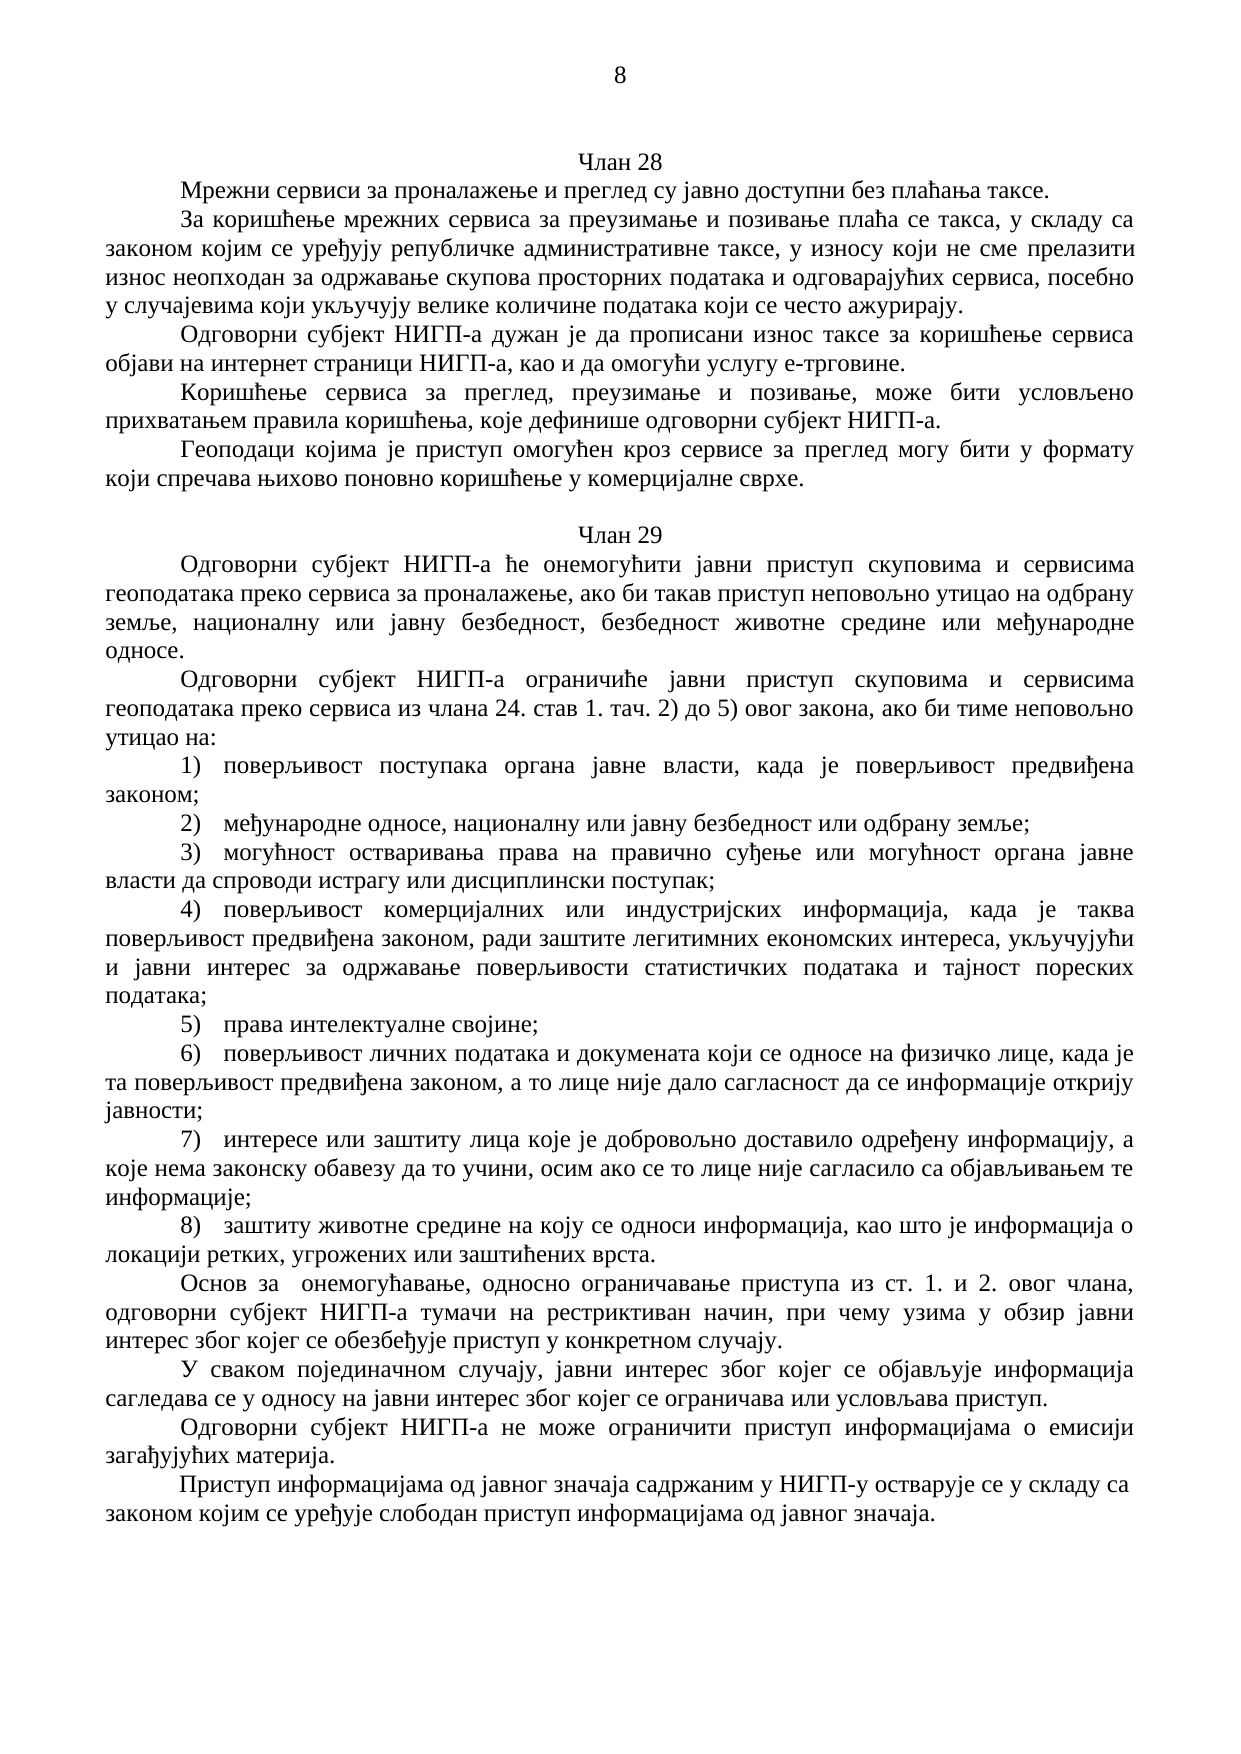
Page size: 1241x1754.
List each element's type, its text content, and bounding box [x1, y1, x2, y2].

list заштиту животне средине на коју се односи информација, као што је информација о локацији ретких, угрожених или заштићених врста. [105, 1211, 1135, 1268]
list интересе или заштиту лица које је добровољно доставило одређену информацију, а које нема законску обавезу да то учини, осим ако се то лице није сагласило са објављивањем те информације; [105, 1124, 1135, 1211]
text Члан [105, 147, 1135, 176]
text За коришћење мрежних сервиса за преузимање и позивање плаћa се такса, у складу са законом којим се уређују републичке административне таксе, у износу који не сме прелазити износ неопходан за одржавање скупова просторних података и одговарајућих сервиса, посебно у случајевима који укључују велике количине података који се често ажурирају. [105, 204, 1135, 319]
text Геоподаци којима је приступ омогућен кроз сервисе за преглед могу бити у формату који спречава њихово поновно коришћење у комерцијалне сврхе. [105, 434, 1135, 492]
list права интелектуалне својине; [105, 1009, 1135, 1038]
text Приступ информацијама од јавног значаја садржаним у НИГП-у остварује се у складу са законом којим се уређује слободан приступ информацијама од јавног значаја. [105, 1469, 1135, 1527]
text Мрежни сервиси за проналажење и преглед су јавно доступни без плаћања таксе. [105, 176, 1135, 204]
text Члан [105, 521, 1135, 549]
list међународне односе, националну или јавну безбедност или одбрану земље; [105, 808, 1135, 837]
text Одговорни субјект НИГП-а не може ограничити приступ информацијама о емисији загађујућих материја. [105, 1412, 1135, 1469]
list поверљивост комерцијалних или индустријских информација, када је таква поверљивост предвиђена законом, ради заштите легитимних економских интереса, укључујући и јавни интерес за одржавање поверљивости статистичких података и тајност пореских података; [105, 894, 1135, 1009]
text Одговорни субјект НИГП-а ограничиће јавни приступ скуповима и сервисима геоподатака преко сервиса из члана 24. став 1. тач. 2) до 5) овог закона, ако би тиме неповољно утицао на: [105, 664, 1135, 751]
text Основ за онемогућавање, односно ограничавање приступа из ст. 1. и 2. овог члана, одговорни субјект НИГП-а тумачи на рестриктиван начин, при чему узима у обзир јавни интерес због којег се обезбеђује приступ у конкретном случају. [105, 1268, 1135, 1354]
list поверљивост личних података и докумената који се односе на физичко лице, када је та поверљивост предвиђена законом, а то лице није дало сагласност да се информације открију јавности; [105, 1038, 1135, 1124]
text Одговорни субјект НИГП-а дужан је да прописани износ таксе за коришћење сервиса објави на интернет страници НИГП-а, као и да омогући услугу е-трговине. [105, 319, 1135, 377]
text Одговорни субјект НИГП-а ће онемогућити јавни приступ скуповима и сервисима геоподатака преко сервиса за проналажење, ако би такав приступ неповољно утицао на одбрану земље, националну или јавну безбедност, безбедност животне средине или међународне односе. [105, 549, 1135, 664]
list могућност остваривања права на правично суђење или могућност органа јавне власти да спроводи истрагу или дисциплински поступак; [105, 837, 1135, 894]
text У сваком појединачном случају, јавни интерес због којег се објављује информација сагледава се у односу на јавни интерес због којег се ограничава или условљава приступ. [105, 1354, 1135, 1412]
text Коришћење сервиса за преглед, преузимање и позивање, може бити условљено прихватањем правила коришћења, које дефинише одговорни субјект НИГП-а. [105, 377, 1135, 434]
list поверљивост поступака органа јавне власти, када је поверљивост предвиђена законом; [105, 751, 1135, 808]
